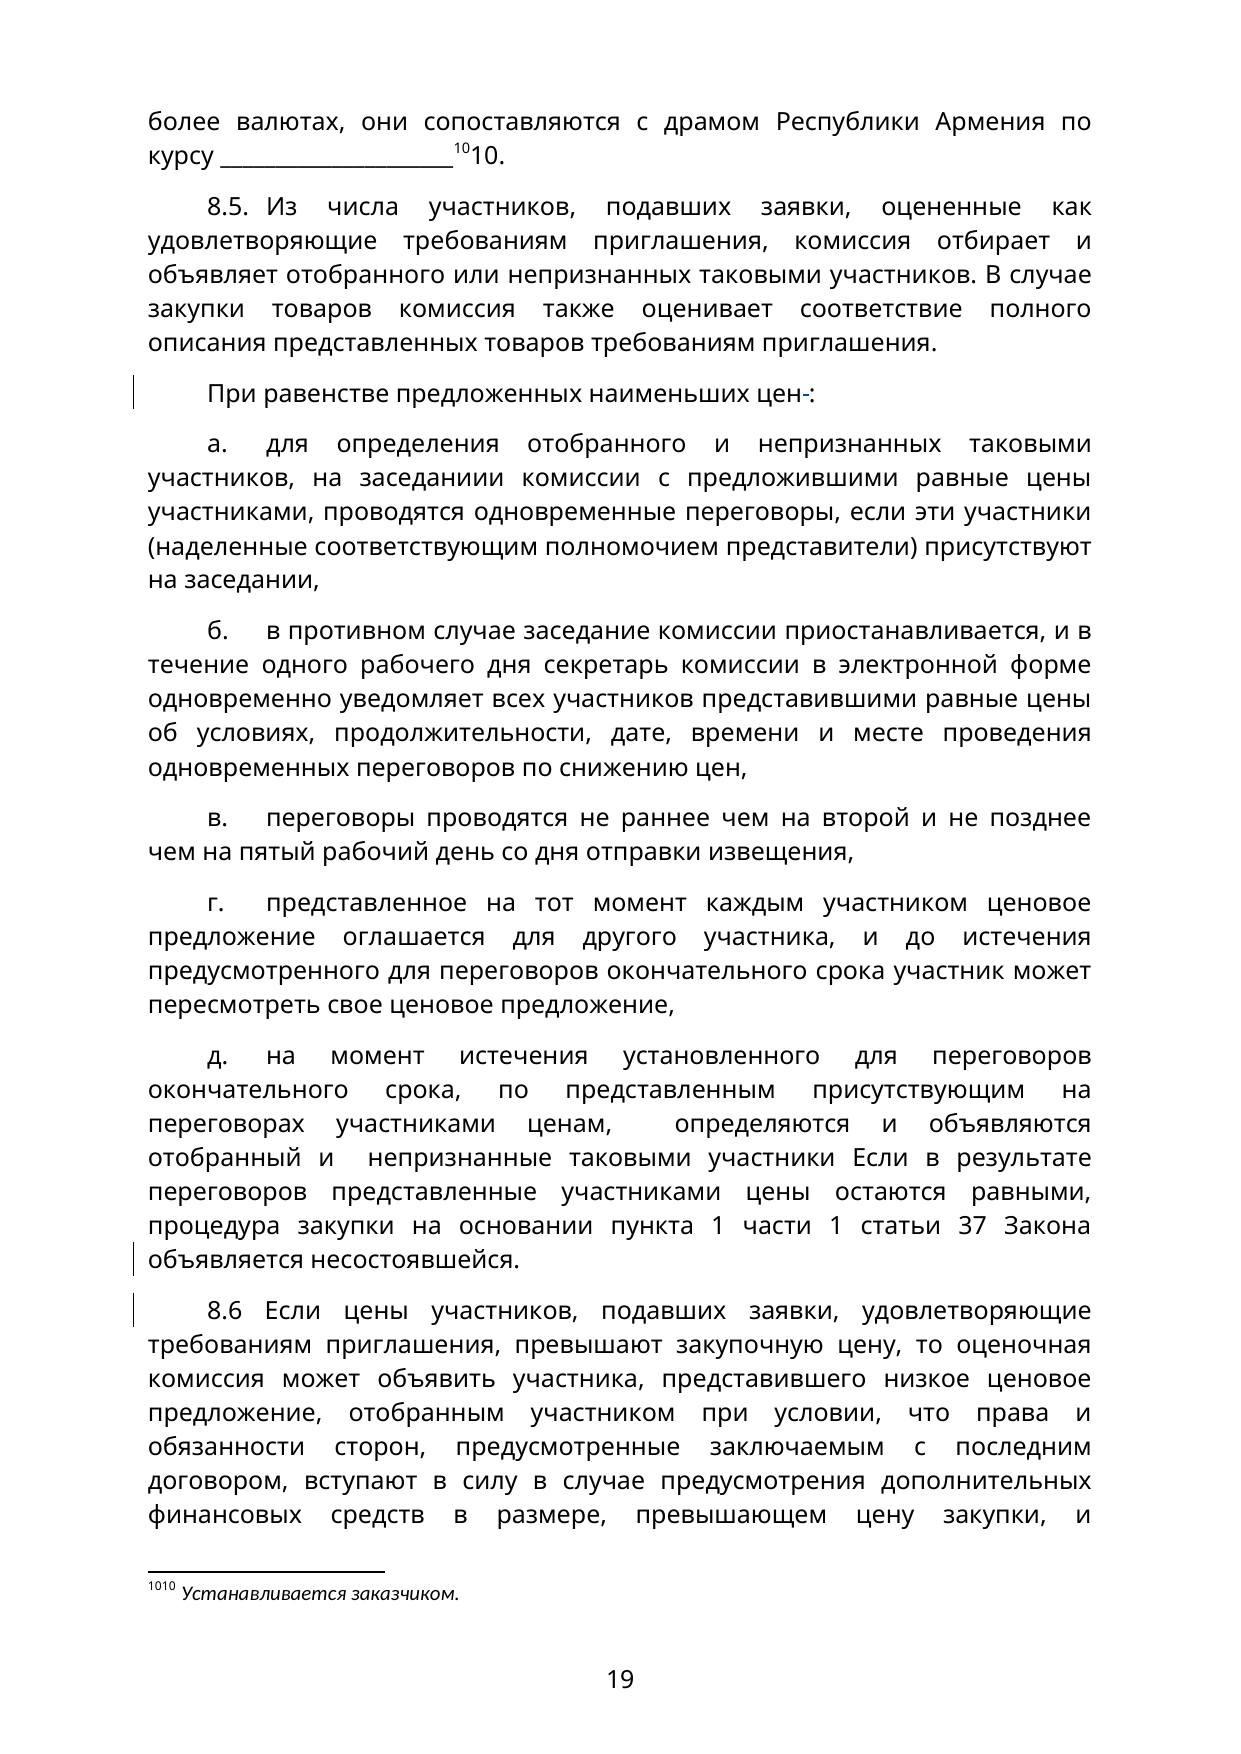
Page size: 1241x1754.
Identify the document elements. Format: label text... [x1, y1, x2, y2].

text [148, 1293, 1092, 1531]
text г. представленное на тот момент каждым участником ценовое предложение оглашается для другого участника, и до истечения предусмотренного для переговоров окончательного срока участник может пересмотреть свое ценовое предложение, [148, 885, 1092, 1021]
text При равенстве предложенных наименьших цен: [148, 375, 1092, 409]
text б. в противном случае заседание комиссии приостанавливается, и в течение одного рабочего дня секретарь комиссии в электронной форме одновременно уведомляет всех участников представившими равные цены об условиях, продолжительности, дате, времени и месте проведения одновременных переговоров по снижению цен, [148, 613, 1092, 783]
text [148, 103, 1092, 172]
text 8.5. Из числа участников, подавших заявки, оцененные как удовлетворяющие требованиям приглашения, комиссия отбирает и объявляет отобранного или непризнанных таковыми участников. В случае закупки товаров комиссия также оценивает соответствие полного описания представленных товаров требованиям приглашения. [148, 188, 1092, 358]
text в. переговоры проводятся не раннее чем на второй и не позднее чем на пятый рабочий день со дня отправки извещения, [148, 800, 1092, 868]
text а. для определения отобранного и непризнанных таковыми участников, на заседаниии комиссии с предложившими равные цены участниками, проводятся одновременные переговоры, если эти участники (наделенные соответствующим полномочием представители) присутствуют на заседании, [148, 426, 1092, 596]
text д. на момент истечения установленного для переговоров окончательного срока, по представленным присутствующим на переговорах участниками ценам, определяются и объявляются отобранный и непризнанные таковыми участники Если в результате переговоров представленные участниками цены остаются равными, процедура закупки на основании пункта 1 части 1 статьи 37 Закона объявляется несостоявшейся. [148, 1038, 1092, 1276]
